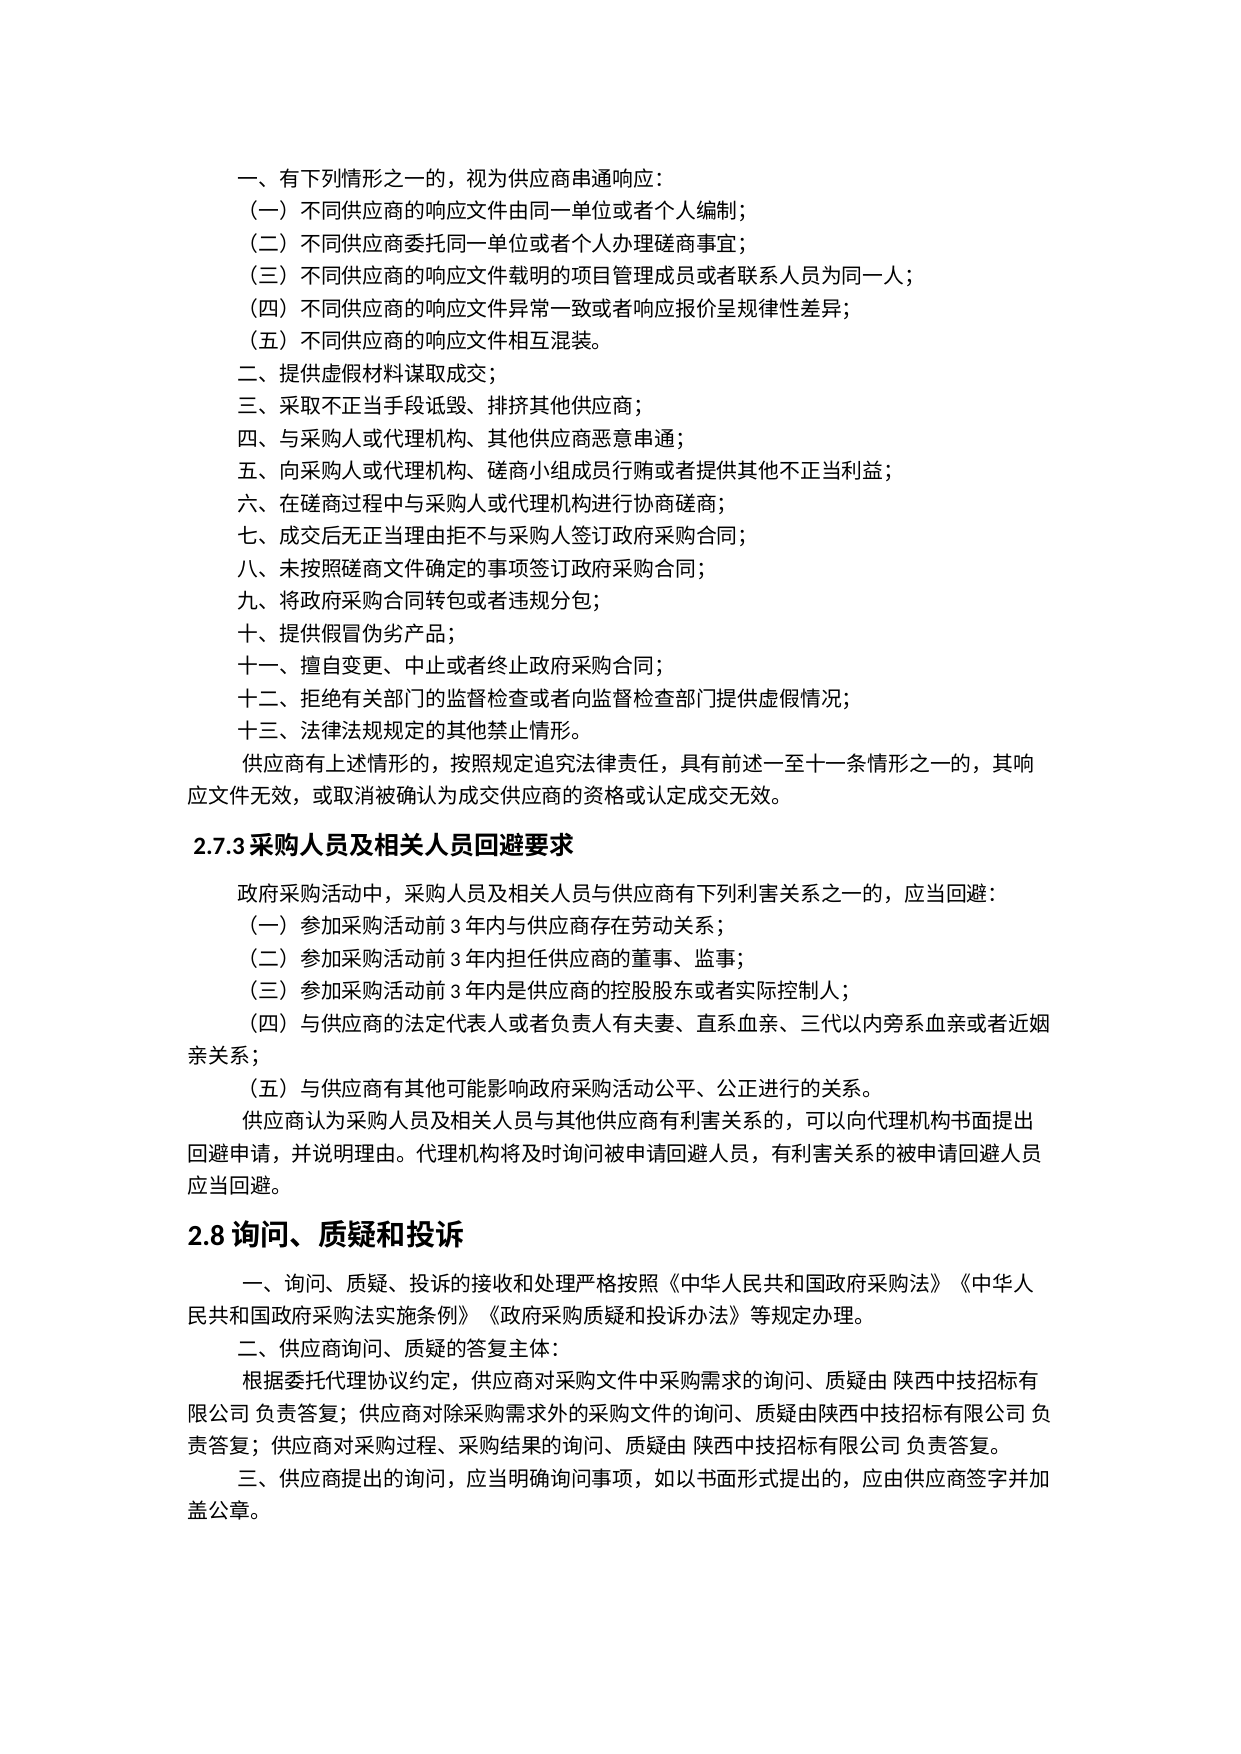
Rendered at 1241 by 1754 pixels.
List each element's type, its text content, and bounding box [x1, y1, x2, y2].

text 五、向采购人或代理机构、磋商小组成员行贿或者提供其他不正当利益； [187, 454, 1053, 487]
text 一、有下列情形之一的，视为供应商串通响应： [187, 162, 1053, 194]
text 三、采取不正当手段诋毁、排挤其他供应商； [187, 389, 1053, 422]
text 八、未按照磋商文件确定的事项签订政府采购合同； [187, 552, 1053, 584]
text （四）与供应商的法定代表人或者负责人有夫妻、直系血亲、三代以内旁系血亲或者近姻亲关系； [187, 1007, 1053, 1072]
text 十一、擅自变更、中止或者终止政府采购合同； [187, 649, 1053, 682]
text （五）与供应商有其他可能影响政府采购活动公平、公正进行的关系。 [187, 1072, 1053, 1104]
text 根据委托代理协议约定，供应商对采购文件中采购需求的询问、质疑由 陕西中技招标有限公司 负责答复；供应商对除采购需求外的采购文件的询问、质疑由陕西中技招标有限公司 负责答复；供应商对采购过程、采购结果的询问、质疑由 陕西中技招标有限公司 负责答复。 [187, 1364, 1053, 1462]
text 三、供应商提出的询问，应当明确询问事项，如以书面形式提出的，应由供应商签字并加盖公章。 [187, 1462, 1053, 1527]
text （三）参加采购活动前3年内是供应商的控股股东或者实际控制人； [187, 974, 1053, 1007]
text （二）不同供应商委托同一单位或者个人办理磋商事宜； [187, 227, 1053, 259]
text 四、与采购人或代理机构、其他供应商恶意串通； [187, 422, 1053, 454]
text 七、成交后无正当理由拒不与采购人签订政府采购合同； [187, 519, 1053, 552]
text 九、将政府采购合同转包或者违规分包； [187, 584, 1053, 617]
text 供应商有上述情形的，按照规定追究法律责任，具有前述一至十一条情形之一的，其响应文件无效，或取消被确认为成交供应商的资格或认定成交无效。 [187, 747, 1053, 812]
text （二）参加采购活动前3年内担任供应商的董事、监事； [187, 942, 1053, 974]
text 2.8询问、质疑和投诉 [187, 1202, 1053, 1267]
text 二、供应商询问、质疑的答复主体： [187, 1332, 1053, 1364]
text 供应商认为采购人员及相关人员与其他供应商有利害关系的，可以向代理机构书面提出回避申请，并说明理由。代理机构将及时询问被申请回避人员，有利害关系的被申请回避人员应当回避。 [187, 1104, 1053, 1202]
text 十二、拒绝有关部门的监督检查或者向监督检查部门提供虚假情况； [187, 682, 1053, 714]
text （一）参加采购活动前3年内与供应商存在劳动关系； [187, 909, 1053, 942]
text （三）不同供应商的响应文件载明的项目管理成员或者联系人员为同一人； [187, 259, 1053, 292]
text 二、提供虚假材料谋取成交； [187, 357, 1053, 389]
text 一、询问、质疑、投诉的接收和处理严格按照《中华人民共和国政府采购法》《中华人民共和国政府采购法实施条例》《政府采购质疑和投诉办法》等规定办理。 [187, 1267, 1053, 1332]
text （五）不同供应商的响应文件相互混装。 [187, 324, 1053, 357]
text 六、在磋商过程中与采购人或代理机构进行协商磋商； [187, 487, 1053, 519]
text 十三、法律法规规定的其他禁止情形。 [187, 714, 1053, 747]
text （一）不同供应商的响应文件由同一单位或者个人编制； [187, 194, 1053, 227]
text 政府采购活动中，采购人员及相关人员与供应商有下列利害关系之一的，应当回避： [187, 877, 1053, 909]
text （四）不同供应商的响应文件异常一致或者响应报价呈规律性差异； [187, 292, 1053, 324]
text 2.7.3采购人员及相关人员回避要求 [187, 812, 1053, 877]
text 十、提供假冒伪劣产品； [187, 617, 1053, 649]
